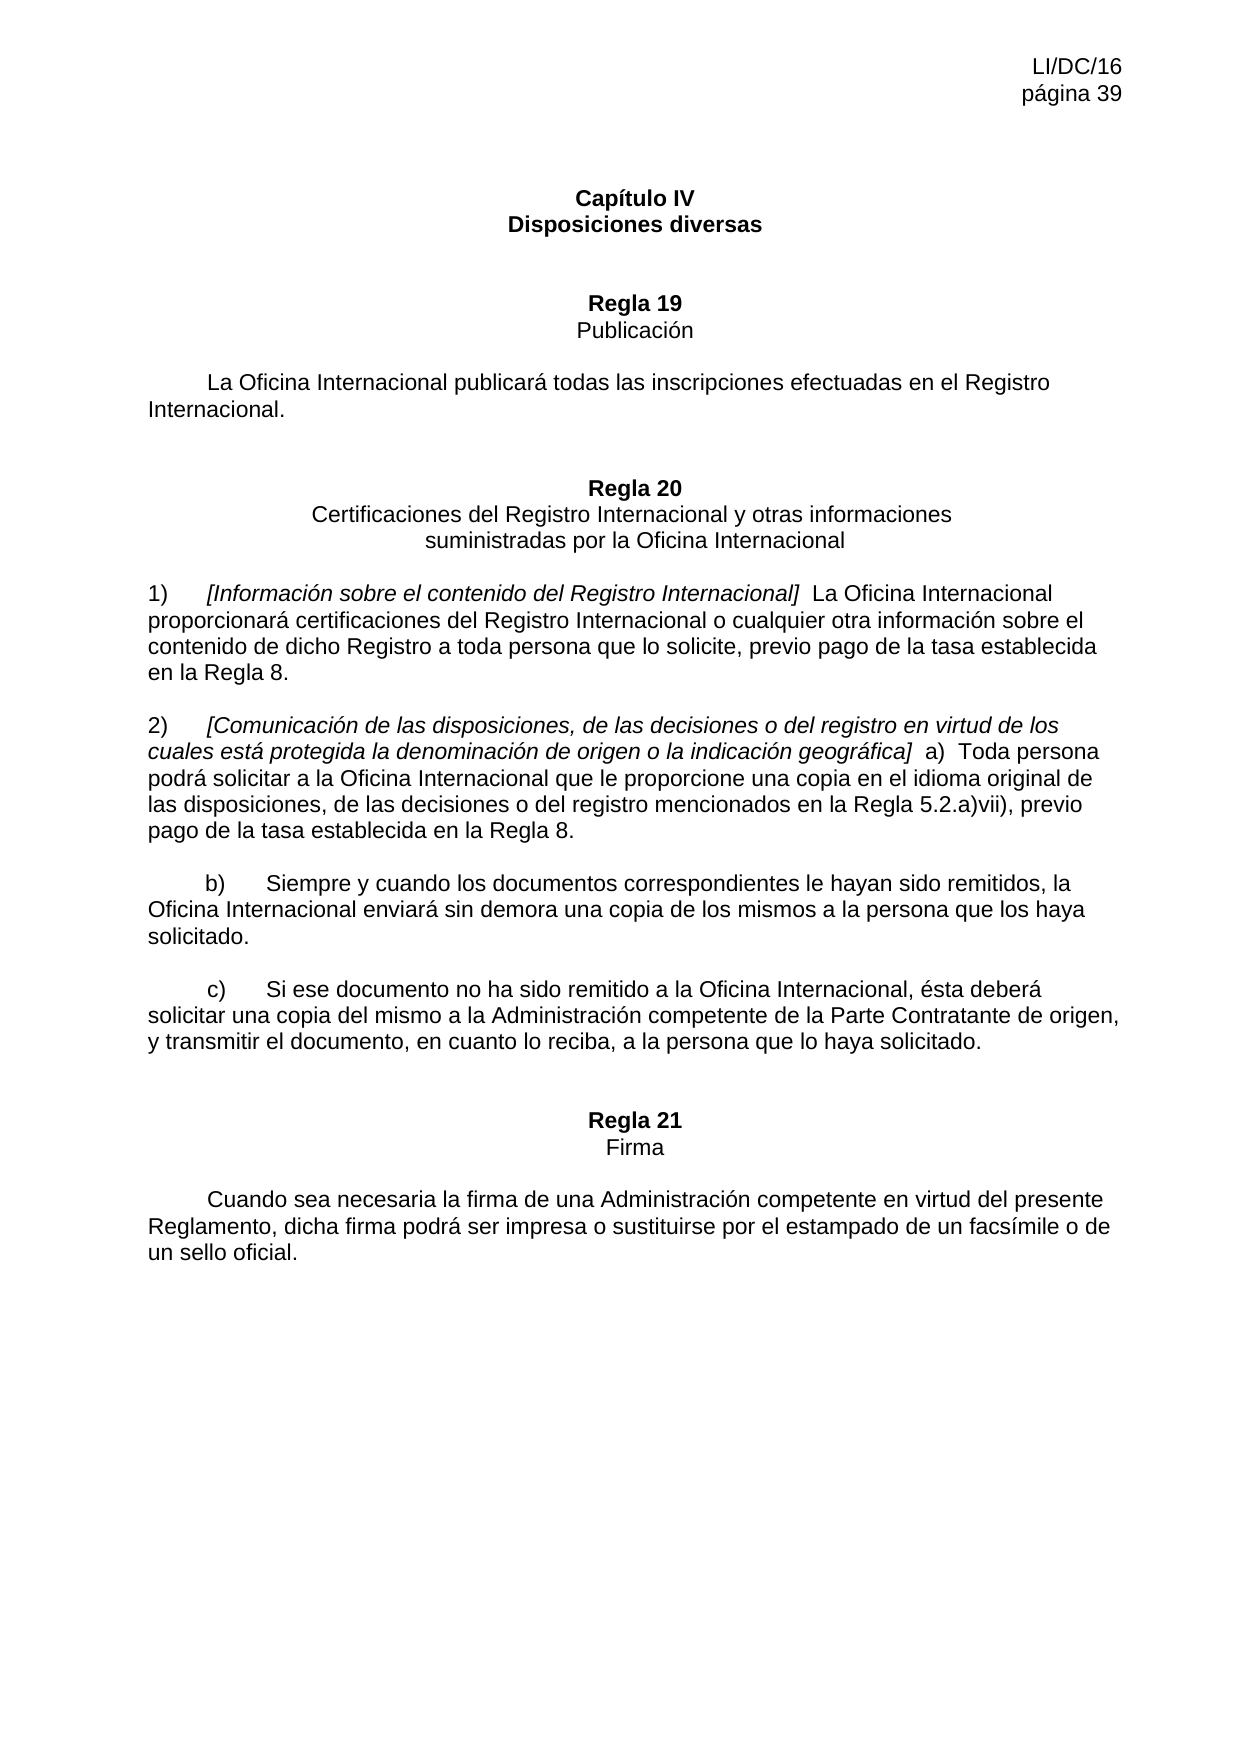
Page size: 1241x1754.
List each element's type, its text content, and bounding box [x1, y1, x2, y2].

text Publicación [148, 317, 1122, 343]
text Regla 19 [148, 290, 1122, 317]
text Regla 21 [148, 1107, 1122, 1134]
text 2) [Comunicación de las disposiciones, de las decisiones o del registro en virtud de los cuales está protegida la denominación de origen o la indicación geográfica] a) Toda persona podrá solicitar a la Oficina Internacional que le proporcione una copia en el idioma original de las disposiciones, de las decisiones o del registro mencionados en la Regla 5.2.a)vii), previo pago de la tasa establecida en la Regla 8. [148, 712, 1122, 844]
text 1) [Información sobre el contenido del Registro Internacional] La Oficina Internacional proporcionará certificaciones del Registro Internacional o cualquier otra información sobre el contenido de dicho Registro a toda persona que lo solicite, previo pago de la tasa establecida en la Regla 8. [148, 580, 1122, 686]
text La Oficina Internacional publicará todas las inscripciones efectuadas en el Registro Internacional. [148, 369, 1122, 422]
text c) Si ese documento no ha sido remitido a la Oficina Internacional, ésta deberá solicitar una copia del mismo a la Administración competente de la Parte Contratante de origen, y transmitir el documento, en cuanto lo reciba, a la persona que lo haya solicitado. [148, 976, 1122, 1054]
text Firma [148, 1134, 1122, 1160]
text b) Siempre y cuando los documentos correspondientes le hayan sido remitidos, la Oficina Internacional enviará sin demora una copia de los mismos a la persona que los haya solicitado. [148, 870, 1122, 949]
text Cuando sea necesaria la firma de una Administración competente en virtud del presente Reglamento, dicha firma podrá ser impresa o sustituirse por el estampado de un facsímile o de un sello oficial. [148, 1186, 1122, 1265]
text Regla 20 [148, 475, 1122, 501]
text Certificaciones del Registro Internacional y otras informaciones suministradas por la Oficina Internacional [148, 501, 1122, 554]
text Capítulo IV Disposiciones diversas [148, 185, 1122, 238]
